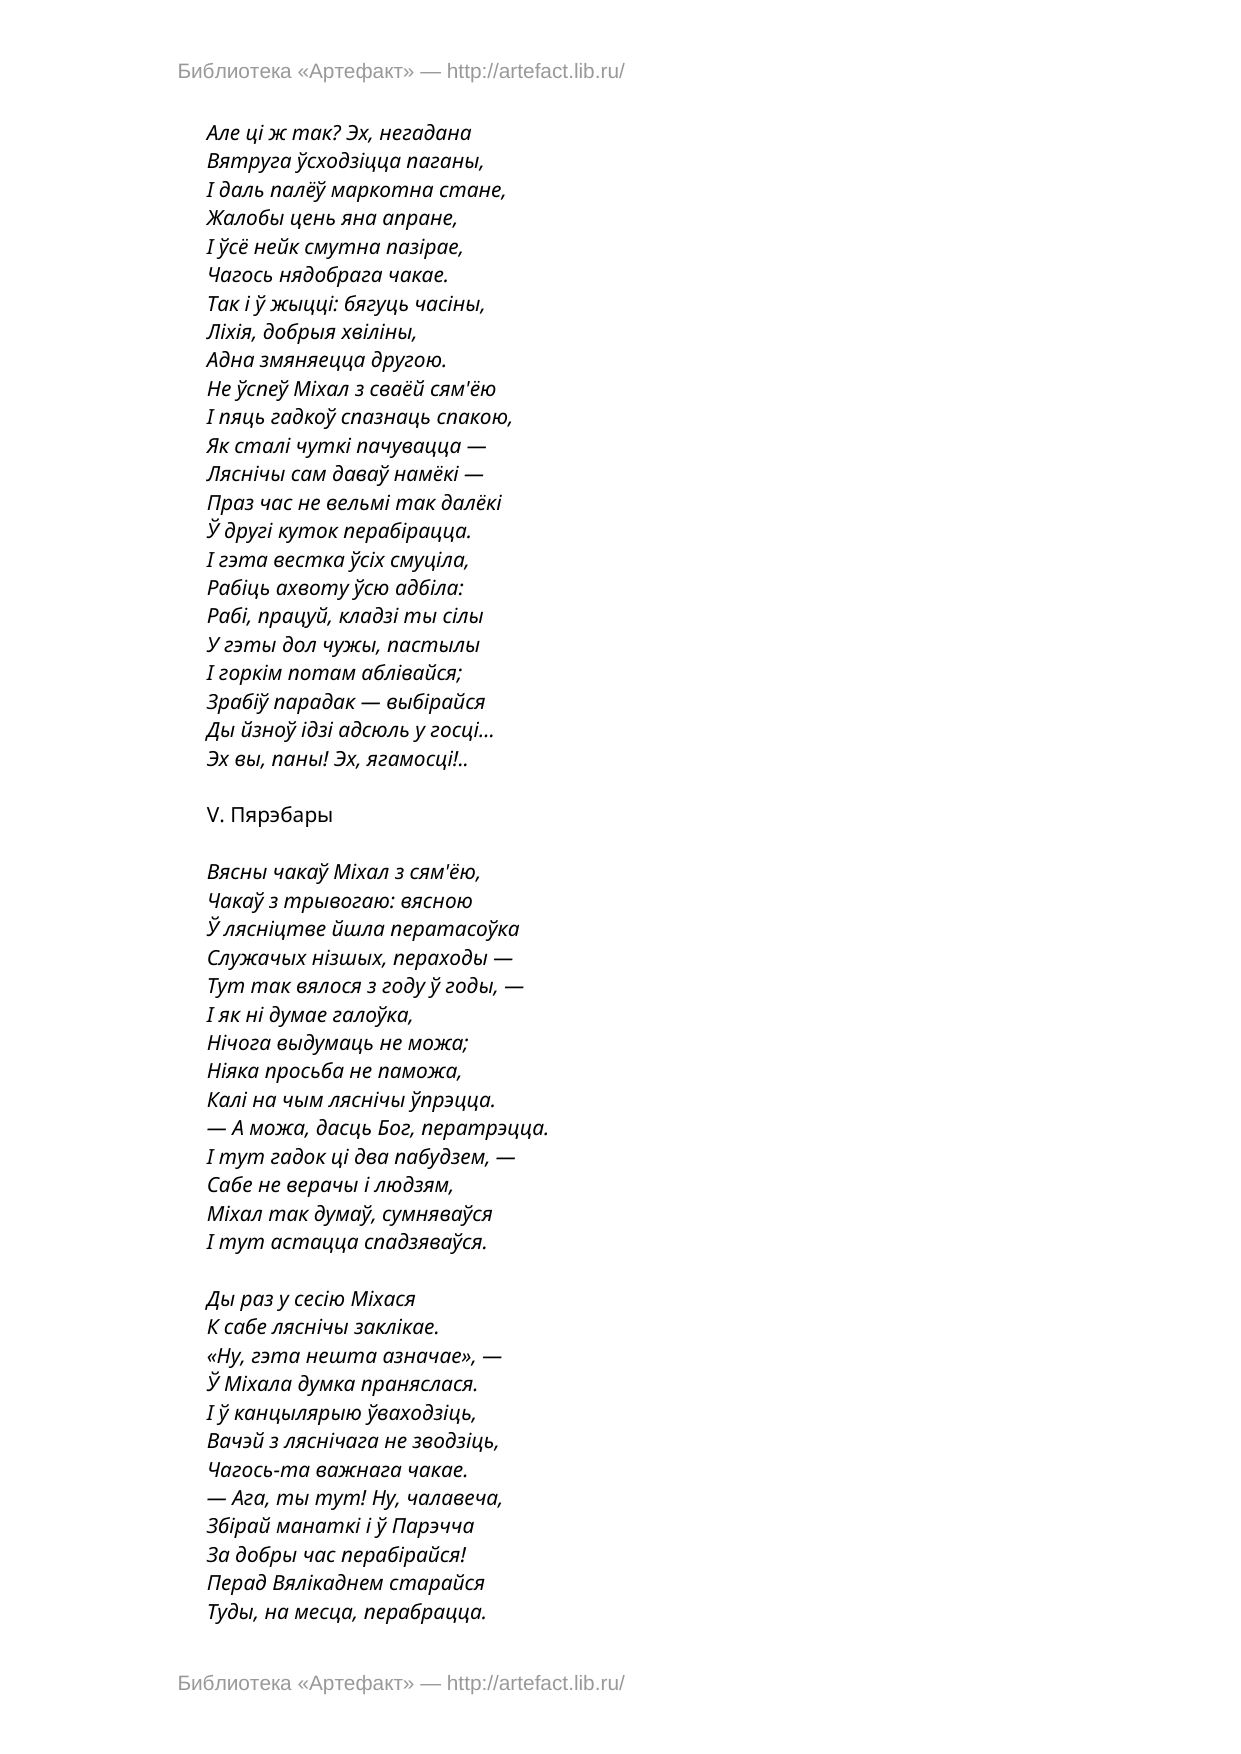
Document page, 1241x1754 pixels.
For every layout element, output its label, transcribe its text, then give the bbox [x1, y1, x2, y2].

subtitle Зрабіў парадак — выбірайся [177, 687, 1122, 715]
subtitle За добры час перабірайся! [177, 1540, 1122, 1568]
subtitle Ў другі куток перабірацца. [177, 516, 1122, 545]
subtitle Так і ў жыцці: бягуць часіны, [177, 289, 1122, 317]
subtitle Адна змяняецца другою. [177, 346, 1122, 374]
subtitle Сабе не верачы і людзям, [177, 1170, 1122, 1199]
subtitle Тут так вялося з году ў годы, — [177, 971, 1122, 1000]
subtitle Чагось нядобрага чакае. [177, 260, 1122, 289]
subtitle Нічога выдумаць не можа; [177, 1028, 1122, 1057]
subtitle І даль палёў маркотна стане, [177, 175, 1122, 203]
subtitle Але ці ж так? Эх, негадана [177, 118, 1122, 147]
subtitle Ды йзноў ідзі адсюль у госці... [177, 715, 1122, 744]
subtitle Ды раз у сесію Міхася [177, 1284, 1122, 1312]
subtitle Ў лясніцтве йшла ператасоўка [177, 914, 1122, 943]
subtitle — А можа, дасць Бог, ператрэцца. [177, 1113, 1122, 1142]
subtitle І ўсё нейк смутна пазірае, [177, 232, 1122, 260]
subtitle Вачэй з ляснічага не зводзіць, [177, 1426, 1122, 1455]
subtitle Міхал так думаў, сумняваўся [177, 1199, 1122, 1227]
subtitle Калі на чым ляснічы ўпрэцца. [177, 1085, 1122, 1113]
subtitle — Ага, ты тут! Ну, чалавеча, [177, 1483, 1122, 1512]
subtitle І пяць гадкоў спазнаць спакою, [177, 402, 1122, 431]
subtitle Чакаў з трывогаю: вясною [177, 886, 1122, 914]
subtitle І ў канцылярыю ўваходзіць, [177, 1398, 1122, 1426]
subtitle Перад Вялікаднем старайся [177, 1568, 1122, 1597]
subtitle К сабе ляснічы заклікае. [177, 1312, 1122, 1341]
subtitle Рабі, працуй, кладзі ты сілы [177, 602, 1122, 630]
subtitle Вятруга ўсходзіцца паганы, [177, 147, 1122, 175]
subtitle Ліхія, добрыя хвіліны, [177, 317, 1122, 346]
subtitle І тут астацца спадзяваўся. [177, 1227, 1122, 1256]
subtitle Эх вы, паны! Эх, ягамосці!.. [177, 744, 1122, 772]
subtitle І тут гадок ці два пабудзем, — [177, 1142, 1122, 1170]
subtitle V. Пярэбары [177, 801, 1122, 829]
subtitle І гэта вестка ўсіх смуціла, [177, 545, 1122, 573]
subtitle Збірай манаткі і ў Парэчча [177, 1512, 1122, 1540]
subtitle Ляснічы сам даваў намёкі — [177, 459, 1122, 488]
subtitle Рабіць ахвоту ўсю адбіла: [177, 573, 1122, 602]
subtitle Туды, на месца, перабрацца. [177, 1597, 1122, 1625]
subtitle Ў Міхала думка праняслася. [177, 1369, 1122, 1398]
subtitle Як сталі чуткі пачувацца — [177, 431, 1122, 459]
subtitle Чагось-та важнага чакае. [177, 1455, 1122, 1483]
subtitle «Ну, гэта нешта азначае», — [177, 1341, 1122, 1369]
subtitle Вясны чакаў Міхал з сям'ёю, [177, 857, 1122, 886]
subtitle Жалобы цень яна апране, [177, 203, 1122, 232]
subtitle У гэты дол чужы, пастылы [177, 630, 1122, 658]
subtitle Не ўспеў Міхал з сваёй сям'ёю [177, 374, 1122, 402]
subtitle І як ні думае галоўка, [177, 1000, 1122, 1028]
subtitle І горкім потам аблівайся; [177, 658, 1122, 687]
subtitle Ніяка просьба не паможа, [177, 1057, 1122, 1085]
subtitle Служачых нізшых, пераходы — [177, 943, 1122, 971]
subtitle Праз час не вельмі так далёкі [177, 488, 1122, 516]
